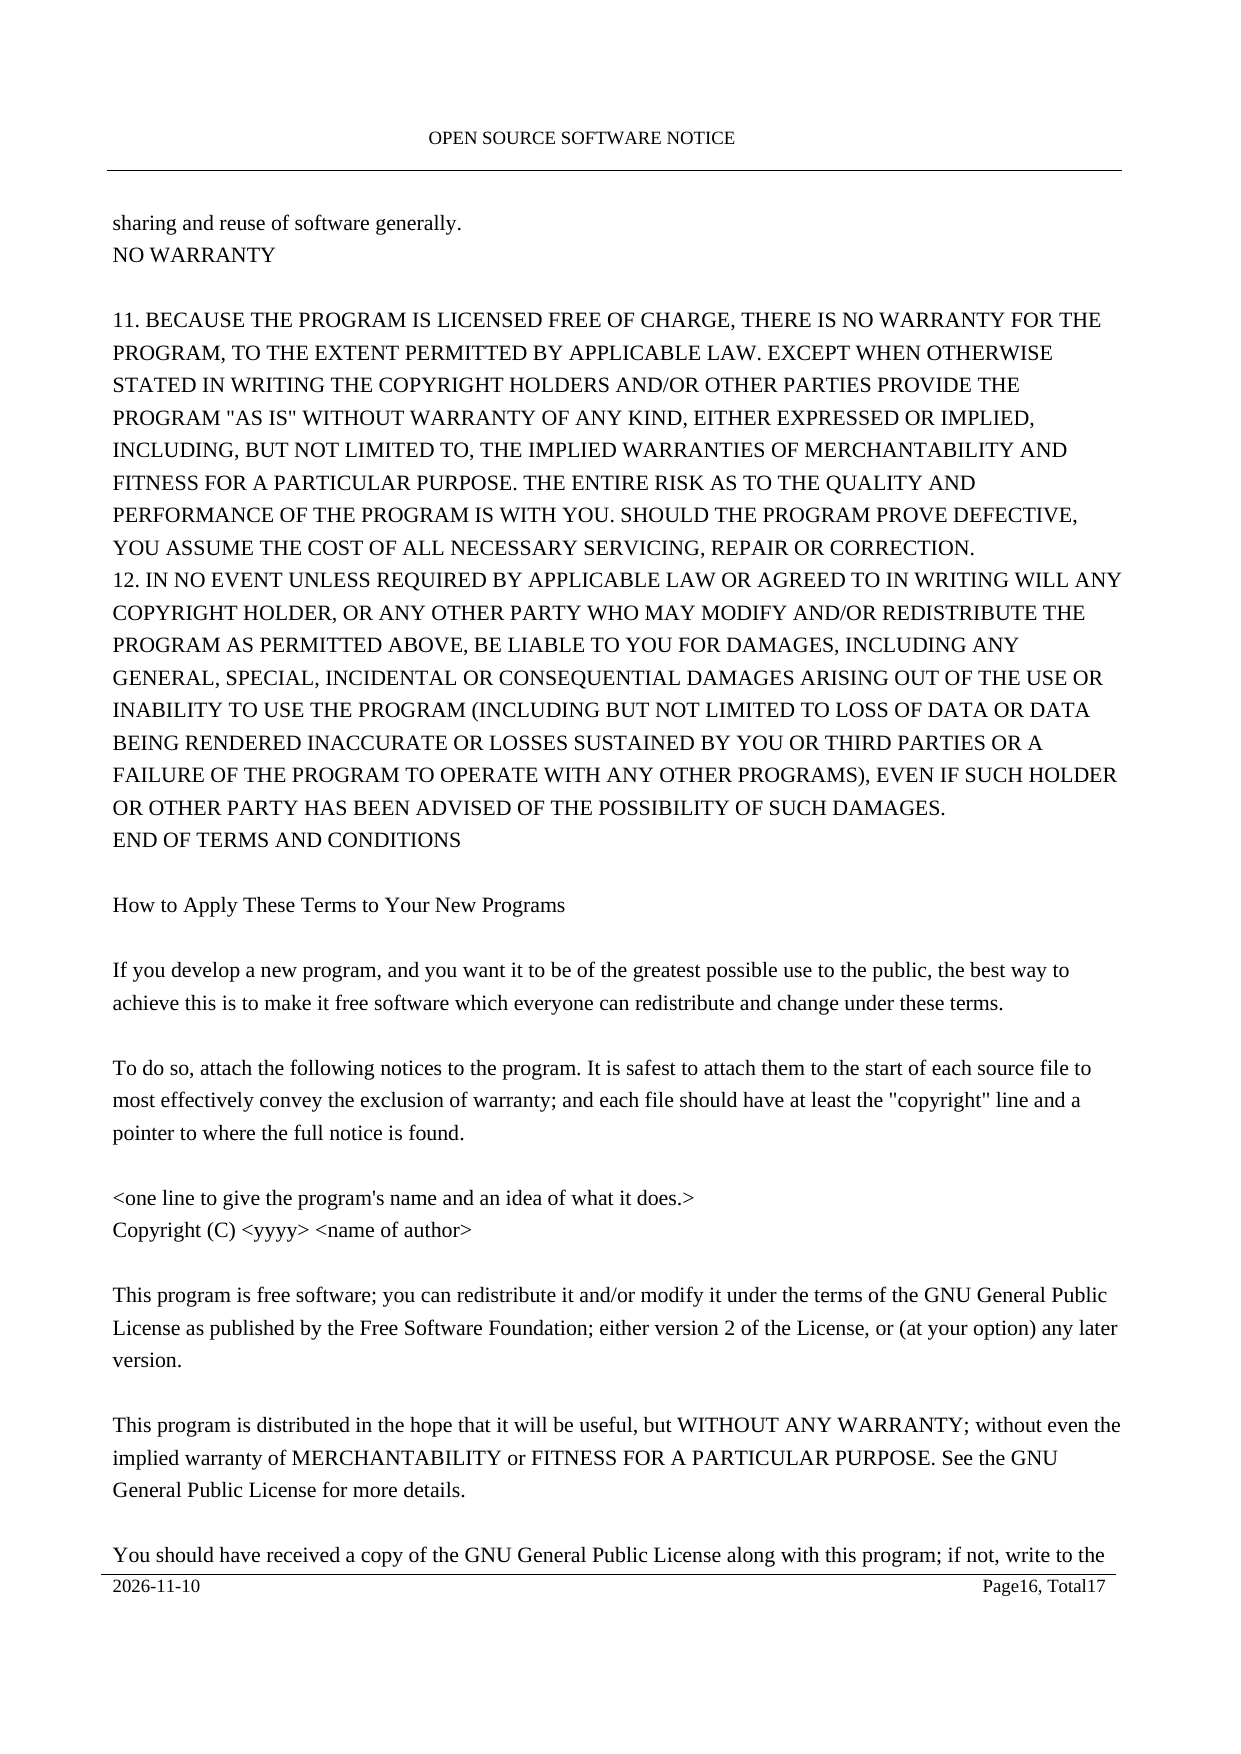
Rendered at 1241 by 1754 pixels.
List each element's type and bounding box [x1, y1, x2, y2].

text [112, 206, 1128, 1571]
